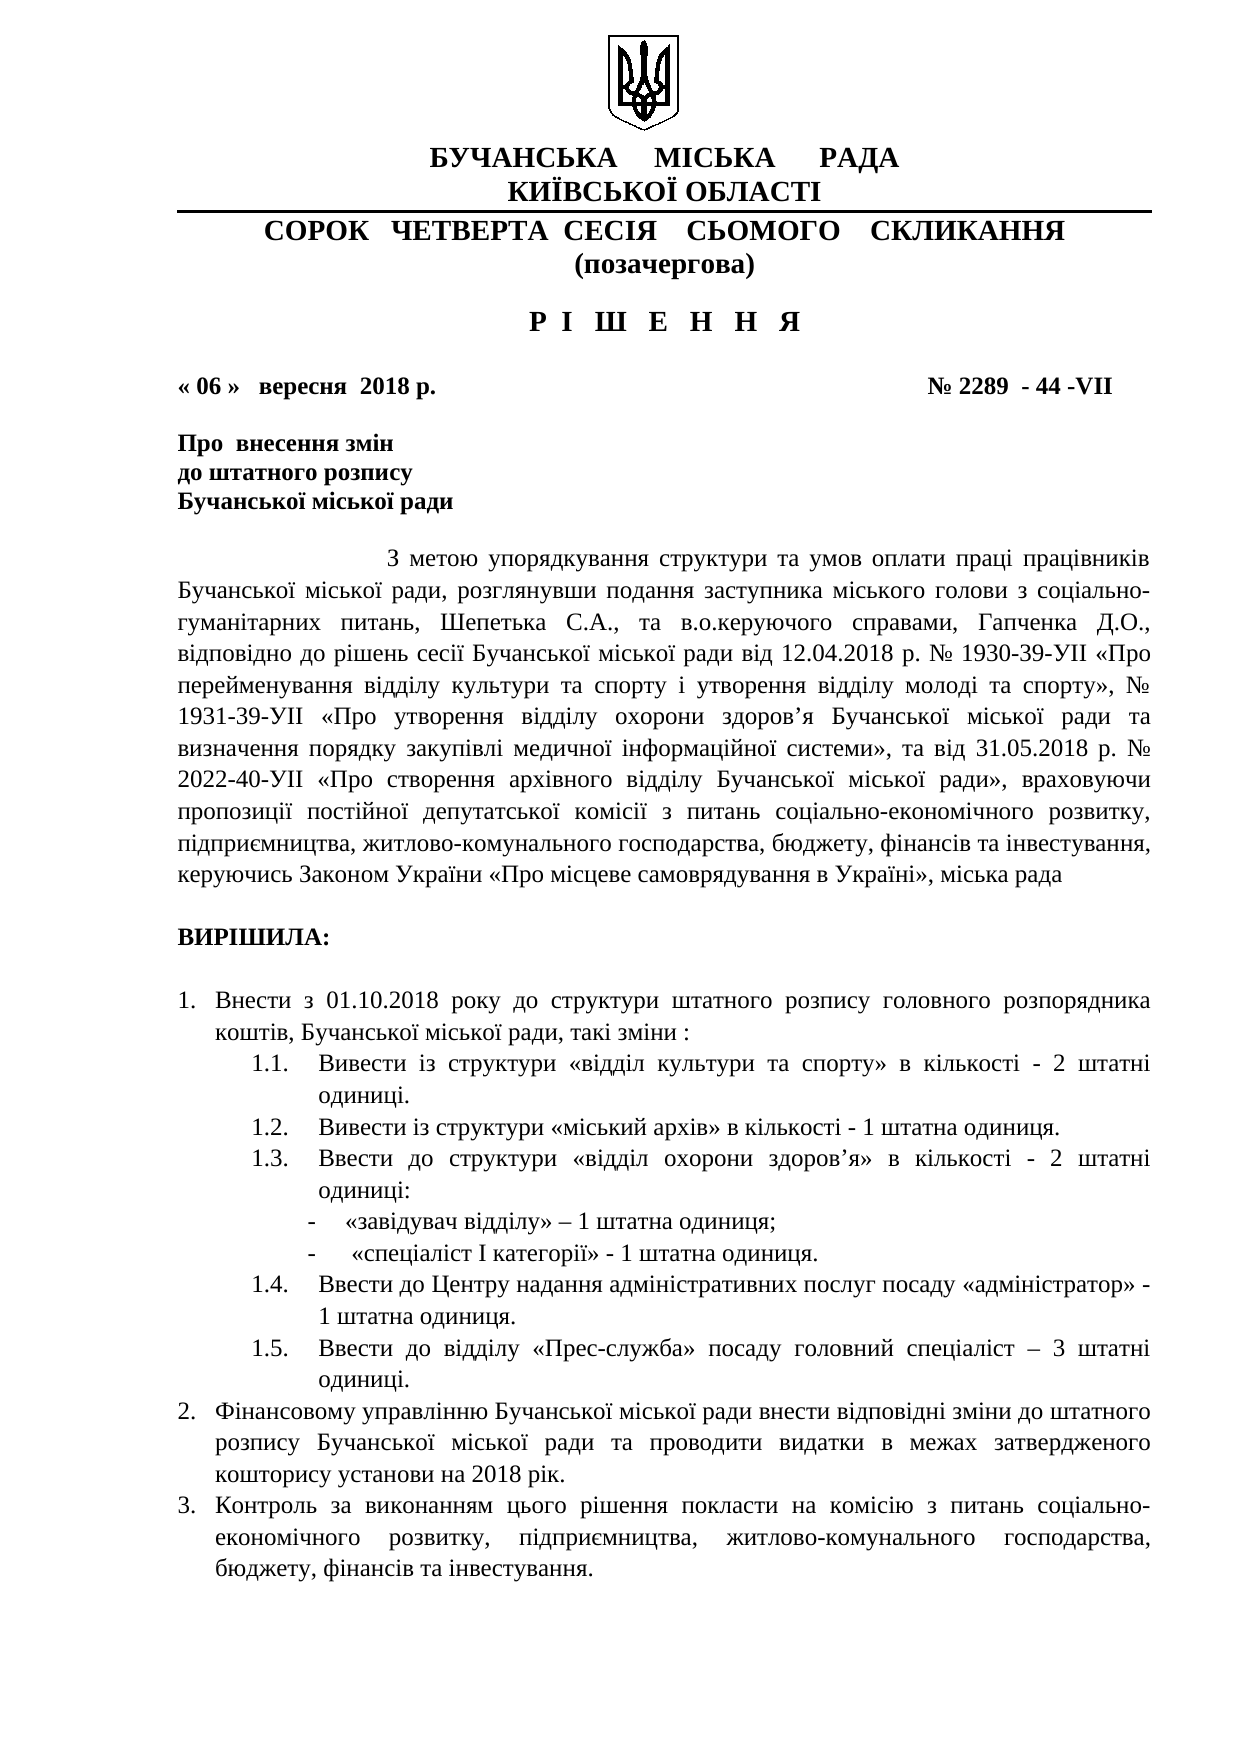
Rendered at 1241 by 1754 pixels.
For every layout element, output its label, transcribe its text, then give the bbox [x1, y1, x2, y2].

text БУЧАНСЬКА МІСЬКА РАДА [177, 141, 1152, 174]
text Про внесення змін [177, 428, 1152, 457]
list Ввести до відділу «Прес-служба» посаду головний спеціаліст – 3 штатні одиниці. [251, 1333, 1152, 1393]
list Ввести до структури «відділ охорони здоров’я» в кількості - 2 штатні одиниці: [251, 1143, 1152, 1203]
subtitle ПРОЕКТ [177, 29, 1152, 141]
list «завідувач відділу» – 1 штатна одиниця; [307, 1206, 1152, 1235]
text Бучанської міської ради [177, 486, 1152, 515]
list Вивести із структури «міський архів» в кількості - 1 штатна одиниця. [251, 1112, 1152, 1140]
list Контроль за виконанням цього рішення покласти на комісію з питань соціально-економічного розвитку, підприємництва, житлово-комунального господарства, бюджету, фінансів та інвестування. [177, 1490, 1152, 1582]
text З метою упорядкування структури та умов оплати праці працівників Бучанської міської ради, розглянувши подання заступника міського голови з соціально-гуманітарних питань, Шепетька С.А., та в.о.керуючого справами, Гапченка Д.О., відповідно до рішень сесії Бучанської міської ради від 12.04.2018 р. № 1930-39-УІІ «Про перейменування відділу культури та спорту і утворення відділу молоді та спорту», № 1931-39-УІІ «Про утворення відділу охорони здоров’я Бучанської міської ради та визначення порядку закупівлі медичної інформаційної системи», та від 31.05.2018 р. № 2022-40-УІІ «Про створення архівного відділу Бучанської міської ради», враховуючи пропозиції постійної депутатської комісії з питань соціально-економічного розвитку, підприємництва, житлово-комунального господарства, бюджету, фінансів та інвестування, керуючись Законом України «Про місцеве самоврядування в Україні», міська рада [177, 543, 1152, 888]
subtitle « 06 » вересня 2018 р. № 2289 - 44 -VІІ [177, 371, 1152, 400]
list Внести з 01.10.2018 року до структури штатного розпису головного розпорядника коштів, Бучанської міської ради, такі зміни : [177, 985, 1152, 1046]
list Фінансовому управлінню Бучанської міської ради внести відповідні зміни до штатного розпису Бучанської міської ради та проводити видатки в межах затвердженого кошторису установи на 2018 рік. [177, 1396, 1152, 1488]
subtitle КИЇВСЬКОЇ ОБЛАСТІ [177, 174, 1152, 210]
subtitle Р І Ш Е Н Н Я [177, 304, 1152, 337]
list Вивести із структури «відділ культури та спорту» в кількості - 2 штатні одиниці. [251, 1048, 1152, 1109]
text до штатного розпису [177, 457, 1152, 486]
text СОРОК ЧЕТВЕРТА СЕСІЯ СЬОМОГО СКЛИКАННЯ [177, 213, 1152, 246]
text ВИРІШИЛА: [177, 922, 1152, 951]
list Ввести до Центру надання адміністративних послуг посаду «адміністратор» - 1 штатна одиниця. [251, 1269, 1152, 1330]
text (позачергова) [177, 246, 1152, 280]
list «спеціаліст І категорії» - 1 штатна одиниця. [307, 1238, 1152, 1267]
